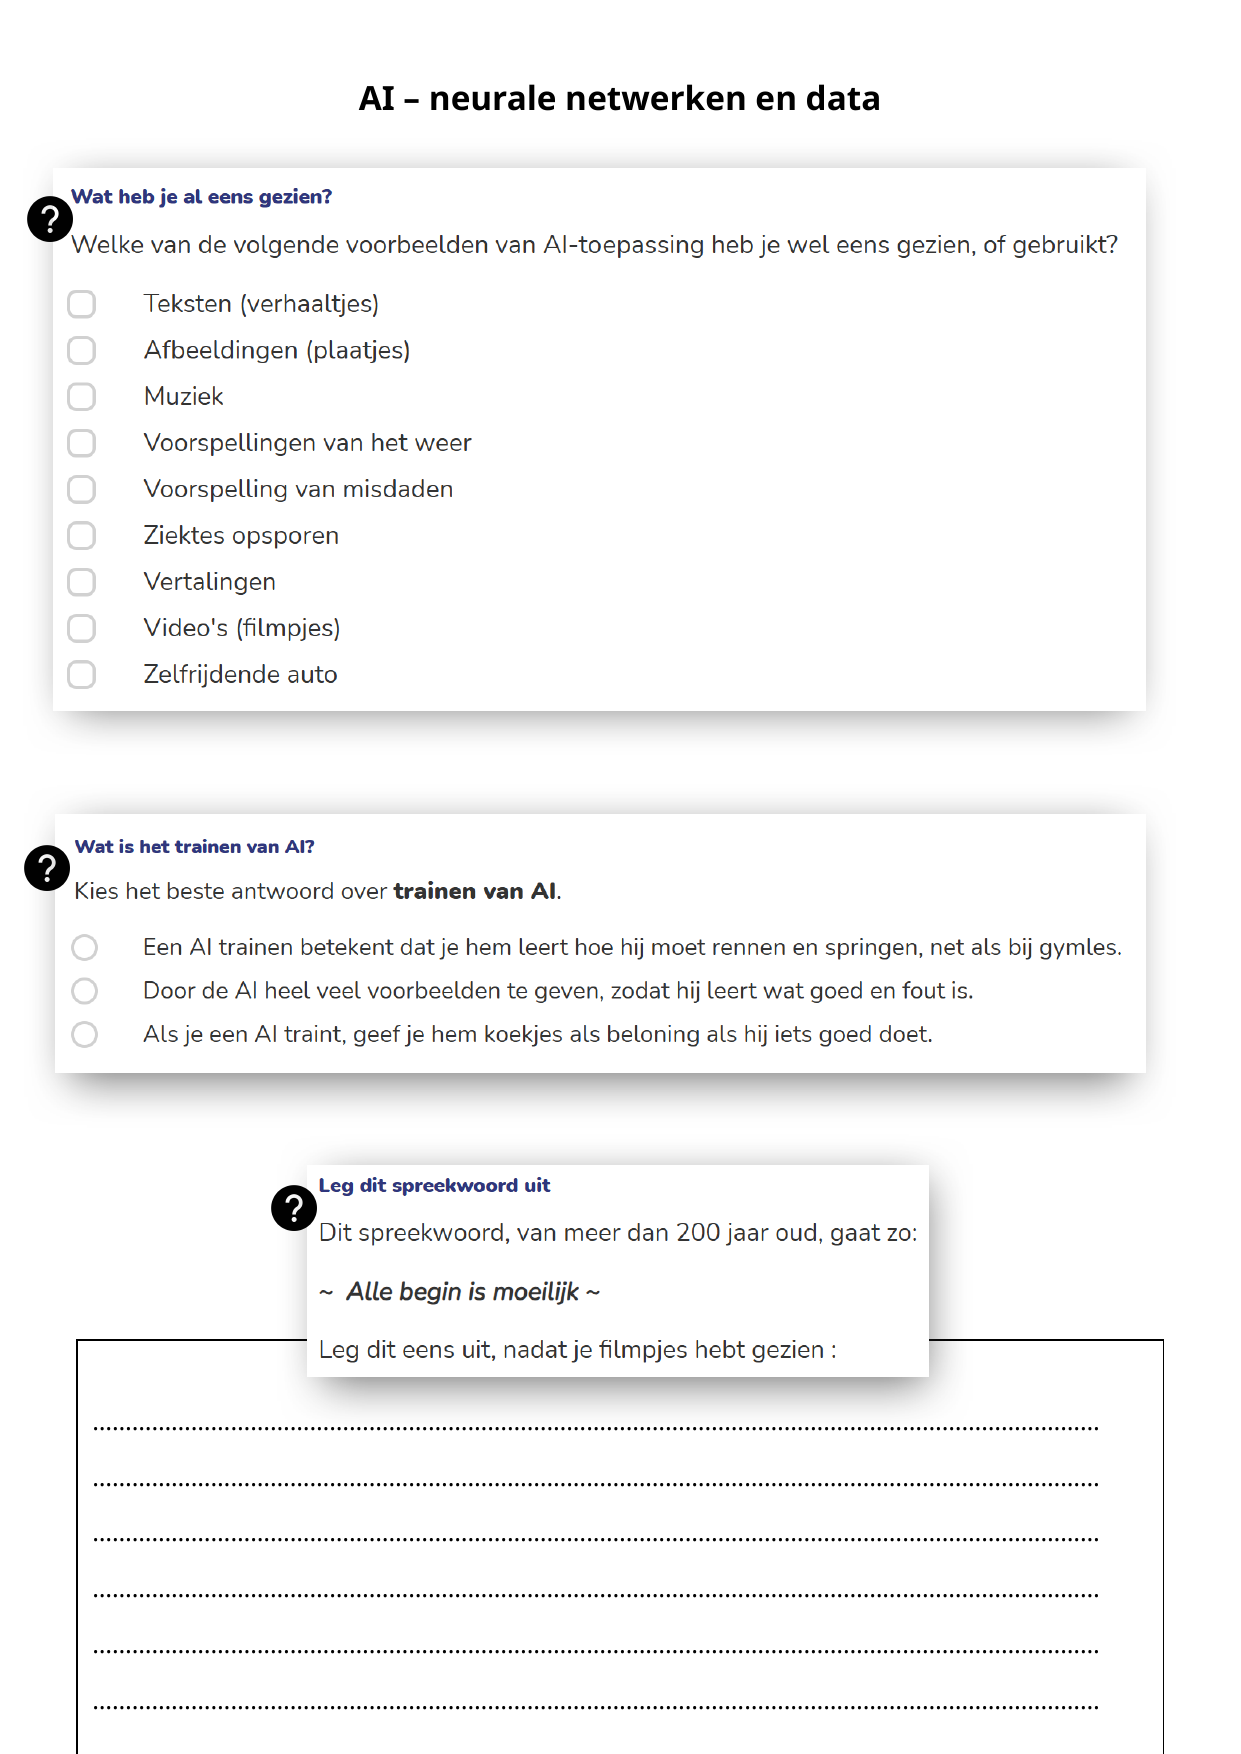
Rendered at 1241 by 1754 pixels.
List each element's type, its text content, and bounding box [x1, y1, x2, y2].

picture [21, 168, 1146, 711]
picture [265, 1165, 929, 1377]
text AI – neurale netwerken en data [75, 75, 1165, 120]
picture [18, 814, 1146, 1073]
